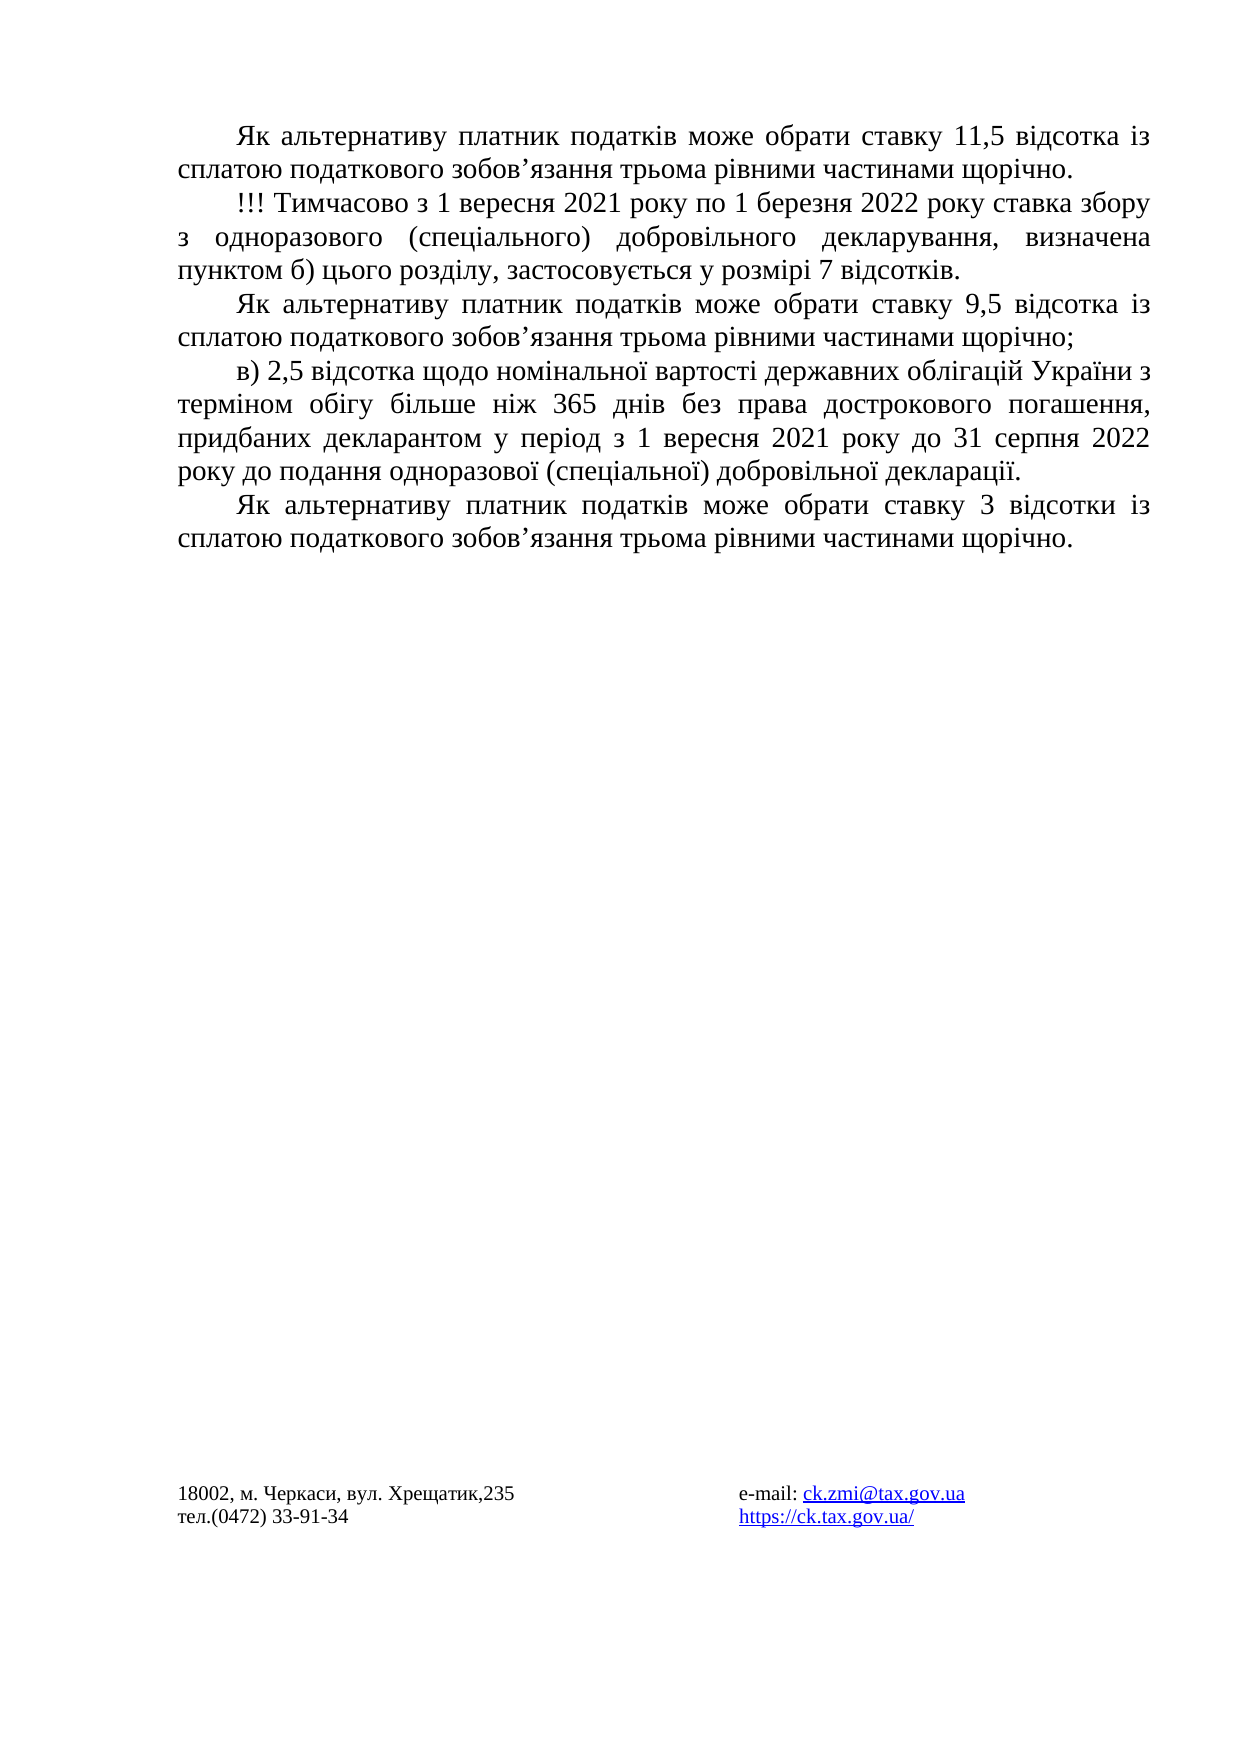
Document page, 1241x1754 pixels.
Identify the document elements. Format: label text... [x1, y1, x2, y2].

text 18002, м. Черкаси, вул. Хрещатик,235 e-mail: ck.zmi@tax.gov.ua [177, 1480, 1152, 1504]
text !!! Тимчасово з 1 вересня 2021 року по 1 березня 2022 року ставка збору з одноразового (спеціального) добровільного декларування, визначена пунктом б) цього розділу, застосовується у розмірі 7 відсотків. [177, 185, 1152, 286]
text тел.(0472) 33-91-34 https://ck.tax.gov.ua/ [177, 1504, 1152, 1528]
text в) 2,5 відсотка щодо номінальної вартості державних облігацій України з терміном обігу більше ніж 365 днів без права дострокового погашення, придбаних декларантом у період з 1 вересня 2021 року до 31 серпня 2022 року до подання одноразової (спеціальної) добровільної декларації. [177, 353, 1152, 487]
text Як альтернативу платник податків може обрати ставку 9,5 відсотка із сплатою податкового зобов’язання трьома рівними частинами щорічно; [177, 286, 1152, 353]
text Як альтернативу платник податків може обрати ставку 3 відсотки із сплатою податкового зобов’язання трьома рівними частинами щорічно. [177, 487, 1152, 554]
text Як альтернативу платник податків може обрати ставку 11,5 відсотка із сплатою податкового зобов’язання трьома рівними частинами щорічно. [177, 118, 1152, 185]
